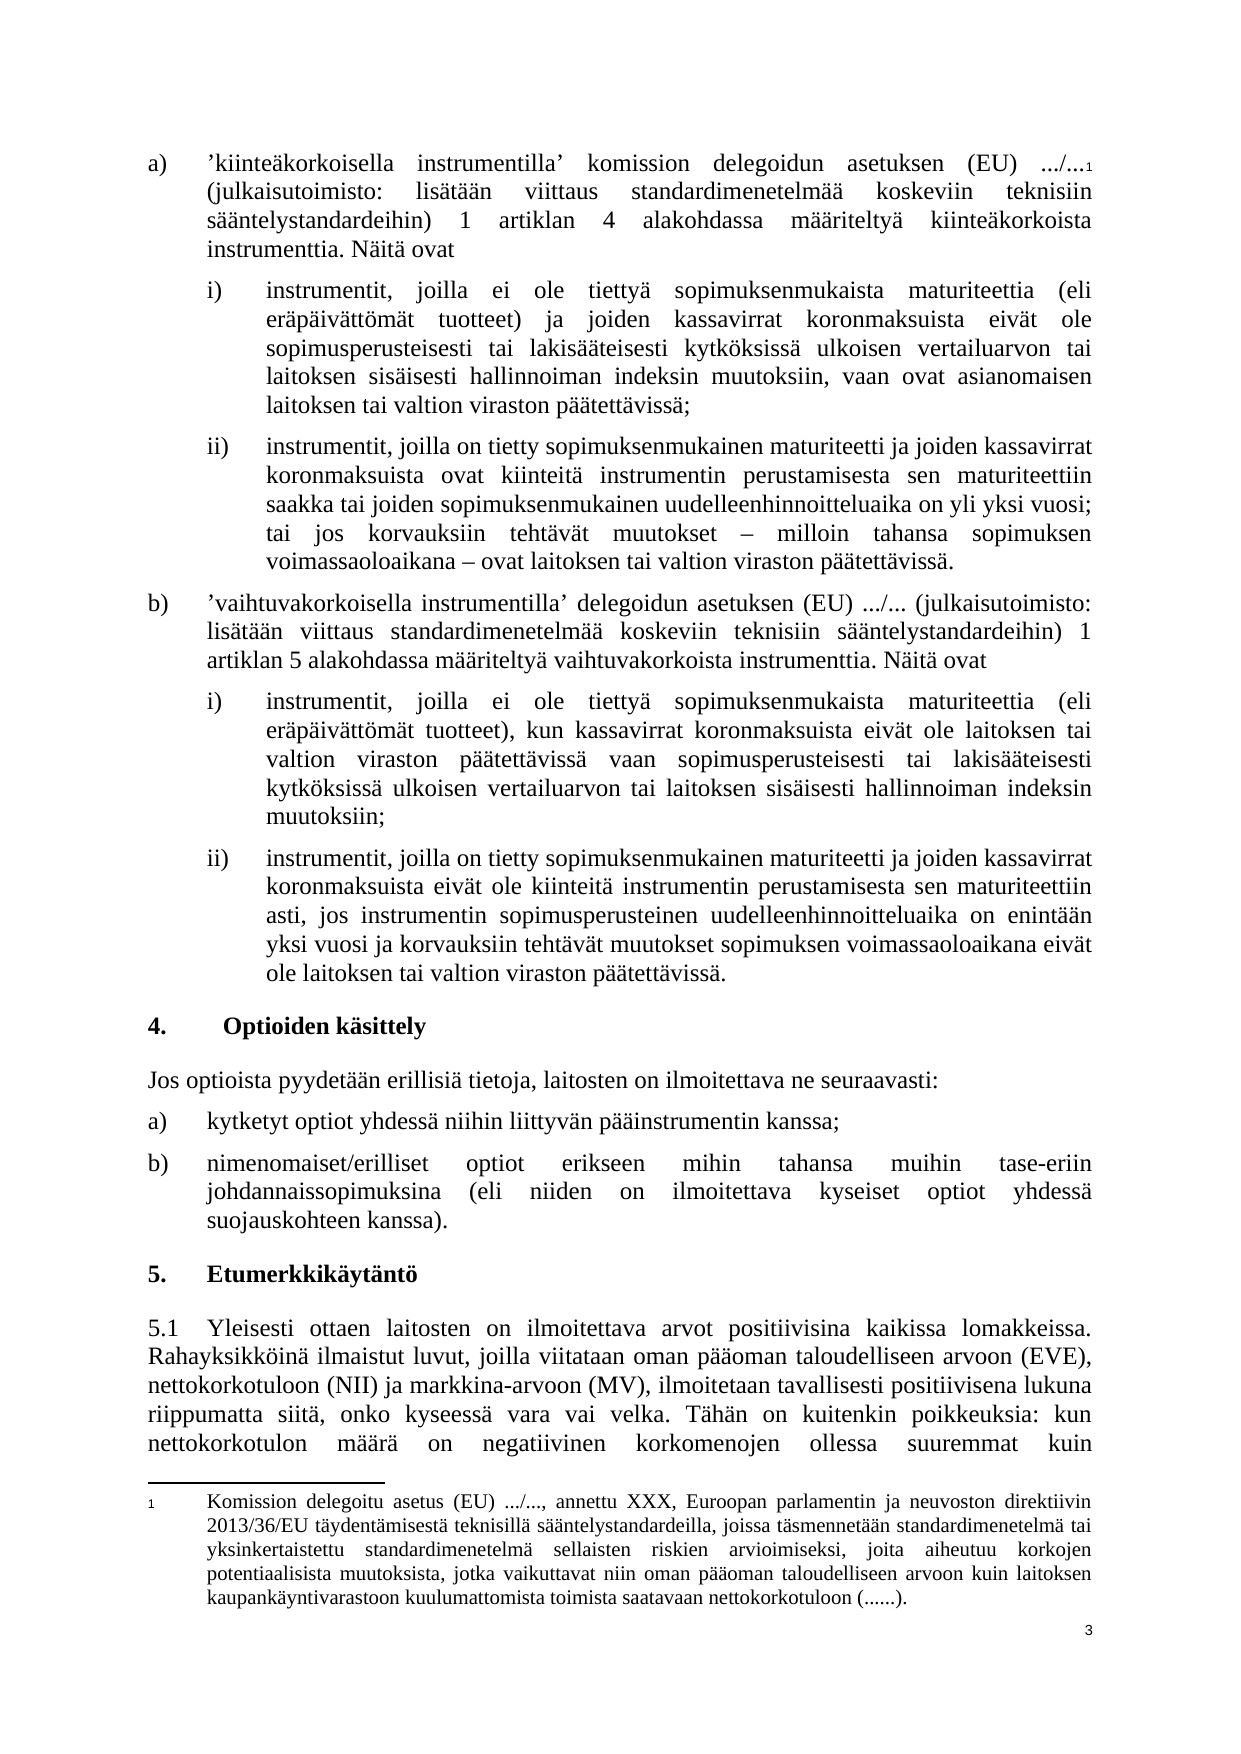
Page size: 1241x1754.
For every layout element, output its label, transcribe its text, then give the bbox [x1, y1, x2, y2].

text b) nimenomaiset/erilliset optiot erikseen mihin tahansa muihin tase-eriin johdannaissopimuksina (eli niiden on ilmoitettava kyseiset optiot yhdessä suojauskohteen kanssa). [148, 1148, 1093, 1234]
text ii) instrumentit, joilla on tietty sopimuksenmukainen maturiteetti ja joiden kassavirrat koronmaksuista eivät ole kiinteitä instrumentin perustamisesta sen maturiteettiin asti, jos instrumentin sopimusperusteinen uudelleenhinnoitteluaika on enintään yksi vuosi ja korvauksiin tehtävät muutokset sopimuksen voimassaoloaikana eivät ole laitoksen tai valtion viraston päätettävissä. [207, 843, 1093, 986]
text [148, 1313, 1093, 1456]
text ii) instrumentit, joilla on tietty sopimuksenmukainen maturiteetti ja joiden kassavirrat koronmaksuista ovat kiinteitä instrumentin perustamisesta sen maturiteettiin saakka tai joiden sopimuksenmukainen uudelleenhinnoitteluaika on yli yksi vuosi; tai jos korvauksiin tehtävät muutokset – milloin tahansa sopimuksen voimassaoloaikana – ovat laitoksen tai valtion viraston päätettävissä. [207, 431, 1093, 575]
text a) ’kiinteäkorkoisella instrumentilla’ komission delegoidun asetuksen (EU) .../... (julkaisutoimisto: lisätään viittaus standardimenetelmää koskeviin teknisiin sääntelystandardeihin) 1 artiklan 4 alakohdassa määriteltyä kiinteäkorkoista instrumenttia. Näitä ovat [148, 148, 1093, 263]
text b) ’vaihtuvakorkoisella instrumentilla’ delegoidun asetuksen (EU) .../... (julkaisutoimisto: lisätään viittaus standardimenetelmää koskeviin teknisiin sääntelystandardeihin) 1 artiklan 5 alakohdassa määriteltyä vaihtuvakorkoista instrumenttia. Näitä ovat [148, 588, 1093, 674]
text Etumerkkikäytäntö [148, 1259, 1093, 1288]
text i) instrumentit, joilla ei ole tiettyä sopimuksenmukaista maturiteettia (eli eräpäivättömät tuotteet), kun kassavirrat koronmaksuista eivät ole laitoksen tai valtion viraston päätettävissä vaan sopimusperusteisesti tai lakisääteisesti kytköksissä ulkoisen vertailuarvon tai laitoksen sisäisesti hallinnoiman indeksin muutoksiin; [207, 686, 1093, 830]
text Optioiden käsittely [148, 1011, 1093, 1040]
text i) instrumentit, joilla ei ole tiettyä sopimuksenmukaista maturiteettia (eli eräpäivättömät tuotteet) ja joiden kassavirrat koronmaksuista eivät ole sopimusperusteisesti tai lakisääteisesti kytköksissä ulkoisen vertailuarvon tai laitoksen sisäisesti hallinnoiman indeksin muutoksiin, vaan ovat asianomaisen laitoksen tai valtion viraston päätettävissä; [207, 275, 1093, 419]
text Jos optioista pyydetään erillisiä tietoja, laitosten on ilmoitettava ne seuraavasti: [148, 1065, 1093, 1094]
text a) kytketyt optiot yhdessä niihin liittyvän pääinstrumentin kanssa; [148, 1106, 1093, 1135]
